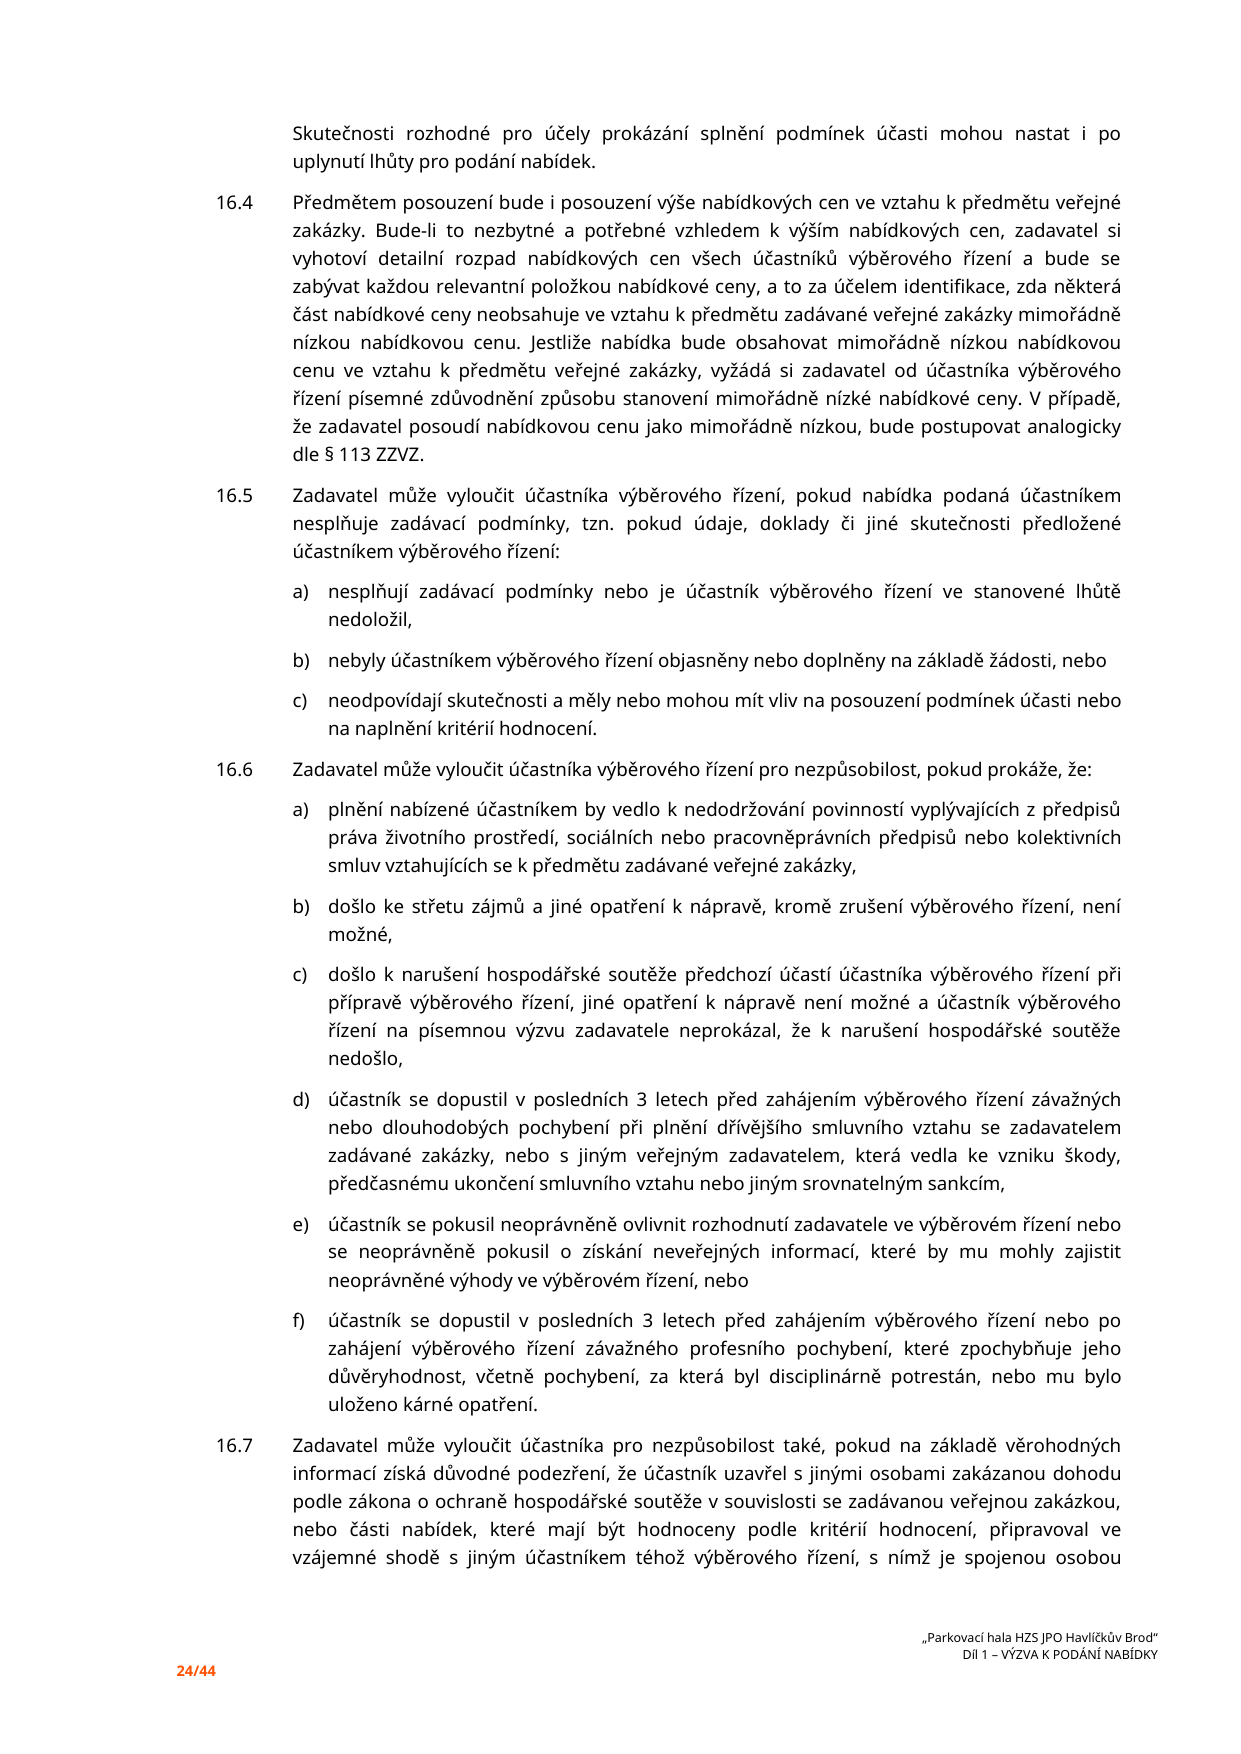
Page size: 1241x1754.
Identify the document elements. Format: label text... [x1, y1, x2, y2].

list neodpovídají skutečnosti a měly nebo mohou mít vliv na posouzení podmínek účasti nebo na naplnění kritérií hodnocení. [292, 687, 1122, 741]
list nebyly účastníkem výběrového řízení objasněny nebo doplněny na základě žádosti, nebo [292, 647, 1122, 672]
text Zadavatel může vyloučit účastníka výběrového řízení, pokud nabídka podaná účastníkem nesplňuje zadávací podmínky, tzn. pokud údaje, doklady či jiné skutečnosti předložené účastníkem výběrového řízení: [216, 482, 1122, 563]
list došlo ke střetu zájmů a jiné opatření k nápravě, kromě zrušení výběrového řízení, není možné, [292, 893, 1122, 947]
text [216, 121, 1122, 174]
list účastník se dopustil v posledních 3 letech před zahájením výběrového řízení závažných nebo dlouhodobých pochybení při plnění dřívějšího smluvního vztahu se zadavatelem zadávané zakázky, nebo s jiným veřejným zadavatelem, která vedla ke vzniku škody, předčasnému ukončení smluvního vztahu nebo jiným srovnatelným sankcím, [292, 1086, 1122, 1196]
list nesplňují zadávací podmínky nebo je účastník výběrového řízení ve stanovené lhůtě nedoložil, [292, 578, 1122, 632]
text Předmětem posouzení bude i posouzení výše nabídkových cen ve vztahu k předmětu veřejné zakázky. Bude-li to nezbytné a potřebné vzhledem k výším nabídkových cen, zadavatel si vyhotoví detailní rozpad nabídkových cen všech účastníků výběrového řízení a bude se zabývat každou relevantní položkou nabídkové ceny, a to za účelem identifikace, zda některá část nabídkové ceny neobsahuje ve vztahu k předmětu zadávané veřejné zakázky mimořádně nízkou nabídkovou cenu. Jestliže nabídka bude obsahovat mimořádně nízkou nabídkovou cenu ve vztahu k předmětu veřejné zakázky, vyžádá si zadavatel od účastníka výběrového řízení písemné zdůvodnění způsobu stanovení mimořádně nízké nabídkové ceny. V případě, že zadavatel posoudí nabídkovou cenu jako mimořádně nízkou, bude postupovat analogicky dle § 113 ZZVZ. [216, 189, 1122, 467]
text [216, 1432, 1122, 1569]
list došlo k narušení hospodářské soutěže předchozí účastí účastníka výběrového řízení při přípravě výběrového řízení, jiné opatření k nápravě není možné a účastník výběrového řízení na písemnou výzvu zadavatele neprokázal, že k narušení hospodářské soutěže nedošlo, [292, 962, 1122, 1071]
list účastník se dopustil v posledních 3 letech před zahájením výběrového řízení nebo po zahájení výběrového řízení závažného profesního pochybení, které zpochybňuje jeho důvěryhodnost, včetně pochybení, za která byl disciplinárně potrestán, nebo mu bylo uloženo kárné opatření. [292, 1307, 1122, 1417]
list plnění nabízené účastníkem by vedlo k nedodržování povinností vyplývajících z předpisů práva životního prostředí, sociálních nebo pracovněprávních předpisů nebo kolektivních smluv vztahujících se k předmětu zadávané veřejné zakázky, [292, 797, 1122, 878]
list účastník se pokusil neoprávněně ovlivnit rozhodnutí zadavatele ve výběrovém řízení nebo se neoprávněně pokusil o získání neveřejných informací, které by mu mohly zajistit neoprávněné výhody ve výběrovém řízení, nebo [292, 1211, 1122, 1292]
text Zadavatel může vyloučit účastníka výběrového řízení pro nezpůsobilost, pokud prokáže, že: [216, 756, 1122, 782]
